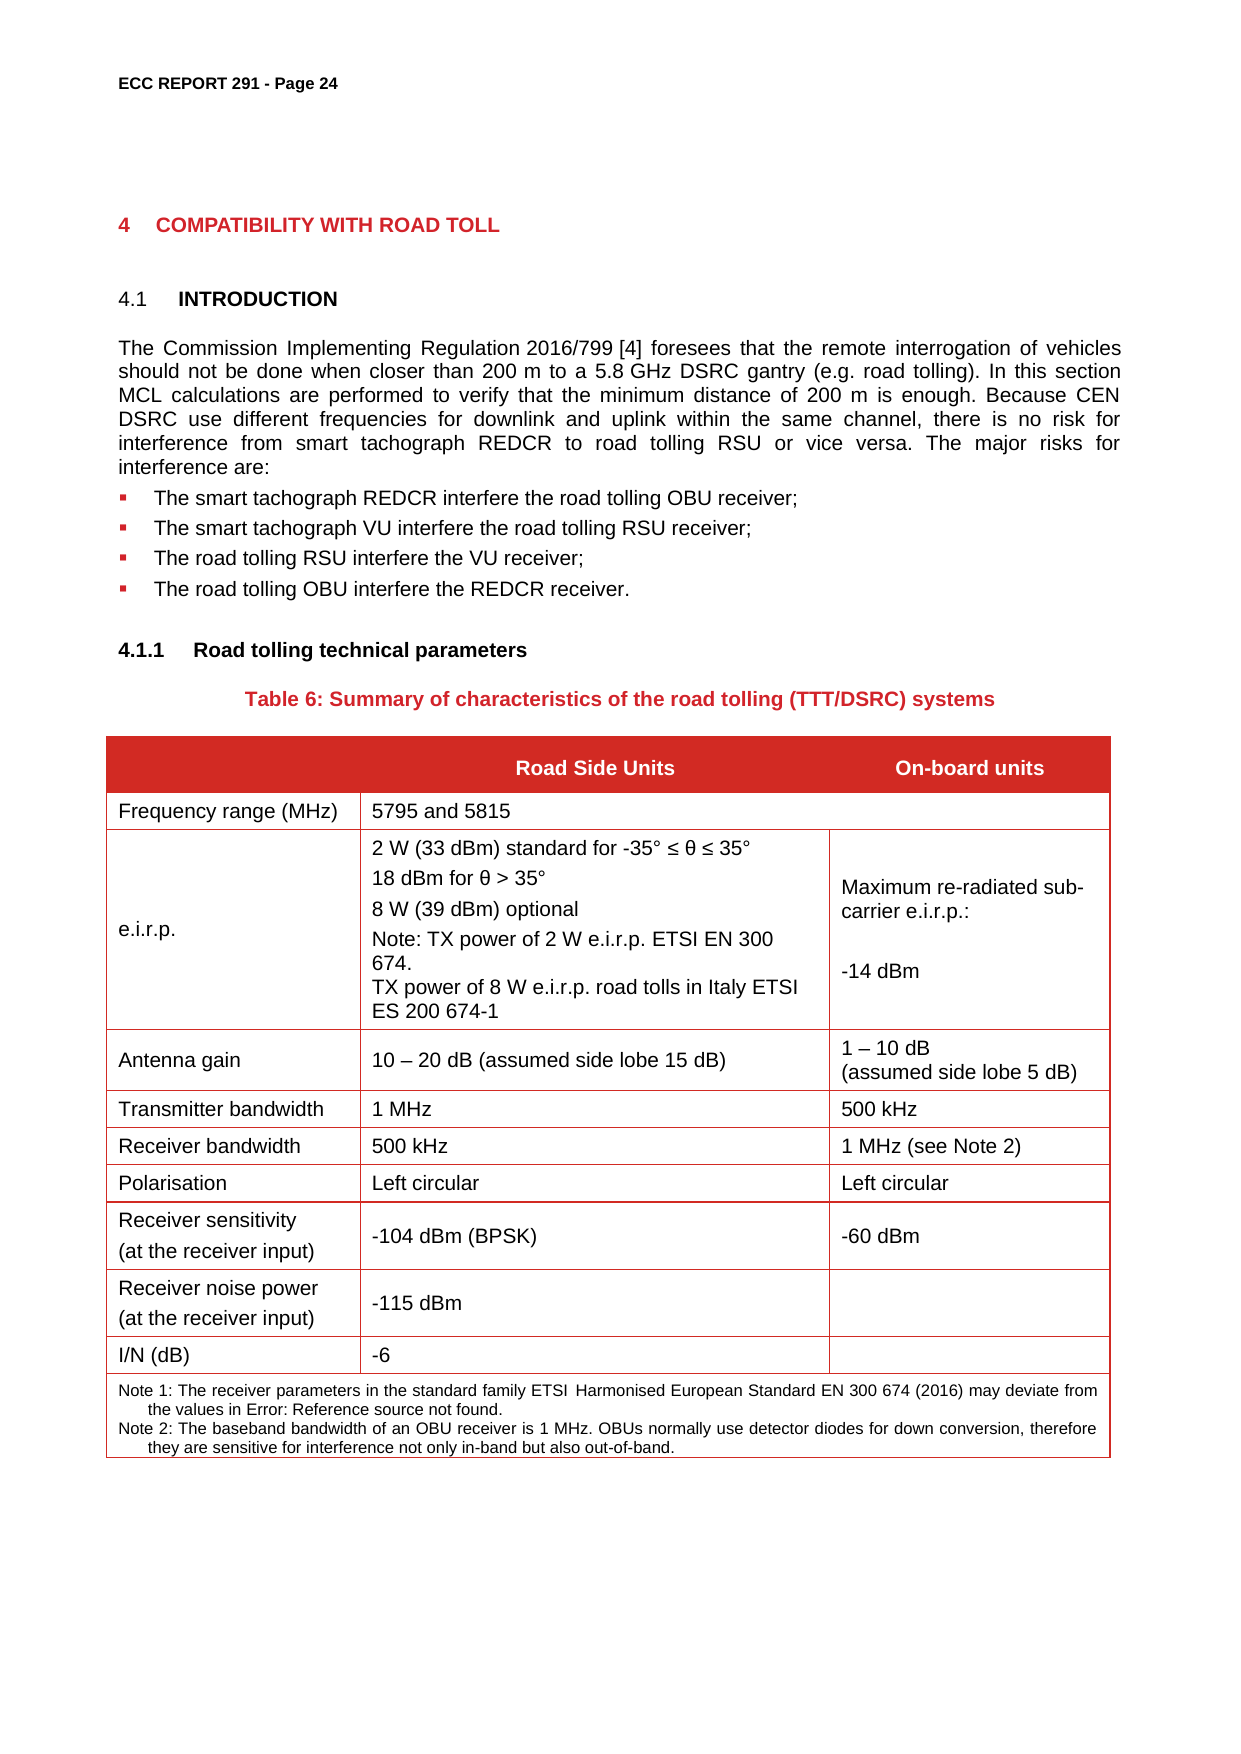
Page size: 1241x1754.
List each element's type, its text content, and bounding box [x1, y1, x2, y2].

text The road tolling RSU interfere the VU receiver; [118, 546, 1122, 570]
table_cell Frequency range (MHz) [107, 793, 360, 829]
text The Commission Implementing Regulation 2016/799 [4] foresees that the remote interrogation of vehicles should not be done when closer than 200 m to a 5.8 GHz DSRC gantry (e.g. road tolling). In this section MCL calculations are performed to verify that the minimum distance of 200 m is enough. Because CEN DSRC use different frequencies for downlink and uplink within the same channel, there is no risk for interference from smart tachograph REDCR to road tolling RSU or vice versa. The major risks for interference are: [118, 335, 1122, 479]
table_cell 1 – 10 dB (assumed side lobe 5 dB) [830, 1030, 1109, 1090]
table_cell 1 MHz [361, 1091, 829, 1127]
table_cell Left circular [361, 1165, 829, 1201]
table_cell 1 MHz (see Note 2) [830, 1128, 1109, 1164]
subtitle Introduction [118, 286, 1122, 310]
table_cell Receiver bandwidth [107, 1128, 360, 1164]
table_cell 500 kHz [830, 1091, 1109, 1127]
text The smart tachograph VU interfere the road tolling RSU receiver; [118, 516, 1122, 540]
text The road tolling OBU interfere the REDCR receiver. [118, 576, 1122, 600]
table_cell Receiver sensitivity (at the receiver input) [107, 1203, 360, 1269]
table_cell 2 W (33 dBm) standard for -35° ≤ θ ≤ 35° 18 dBm for θ > 35° 8 W (39 dBm) optional Note: TX power of 2 W e.i.r.p. ETSI EN 300 674. TX power of 8 W e.i.r.p. road tolls in Italy ETSI ES 200 674-1 [361, 830, 829, 1029]
text The smart tachograph REDCR interfere the road tolling OBU receiver; [118, 485, 1122, 509]
table_header [107, 737, 360, 792]
table_cell 5795 and 5815 [361, 793, 1109, 829]
table_cell Maximum re-radiated sub-carrier e.i.r.p.: -14 dBm [830, 830, 1109, 1029]
table_cell Left circular [830, 1165, 1109, 1201]
table_cell [830, 1337, 1109, 1373]
table_cell Note 1: The receiver parameters in the standard family ETSI Harmonised European Standard EN 300 674 (2016) may deviate from the values in . Note 2: The baseband bandwidth of an OBU receiver is 1 MHz. OBUs normally use detector diodes for down conversion, therefore they are sensitive for interference not only in-band but also out-of-band. [107, 1374, 1109, 1457]
table_cell Polarisation [107, 1165, 360, 1201]
table_cell -115 dBm [361, 1270, 829, 1336]
table_header Road Side Units [361, 737, 829, 792]
table_cell 500 kHz [361, 1128, 829, 1164]
table_cell Antenna gain [107, 1030, 360, 1090]
text Table 6: Summary of characteristics of the road tolling (TTT/DSRC) systems [118, 687, 1122, 711]
table_cell [830, 1270, 1109, 1336]
subtitle Road tolling technical parameters [118, 638, 1122, 662]
table_cell -6 [361, 1337, 829, 1373]
table_cell e.i.r.p. [107, 830, 360, 1029]
table_header On-board units [830, 737, 1109, 792]
table_cell Transmitter bandwidth [107, 1091, 360, 1127]
subtitle Compatibility with road toll [118, 212, 1122, 236]
table_cell -60 dBm [830, 1203, 1109, 1269]
table_cell -104 dBm (BPSK) [361, 1203, 829, 1269]
table_cell 10 – 20 dB (assumed side lobe 15 dB) [361, 1030, 829, 1090]
table_cell I/N (dB) [107, 1337, 360, 1373]
table_cell Receiver noise power (at the receiver input) [107, 1270, 360, 1336]
